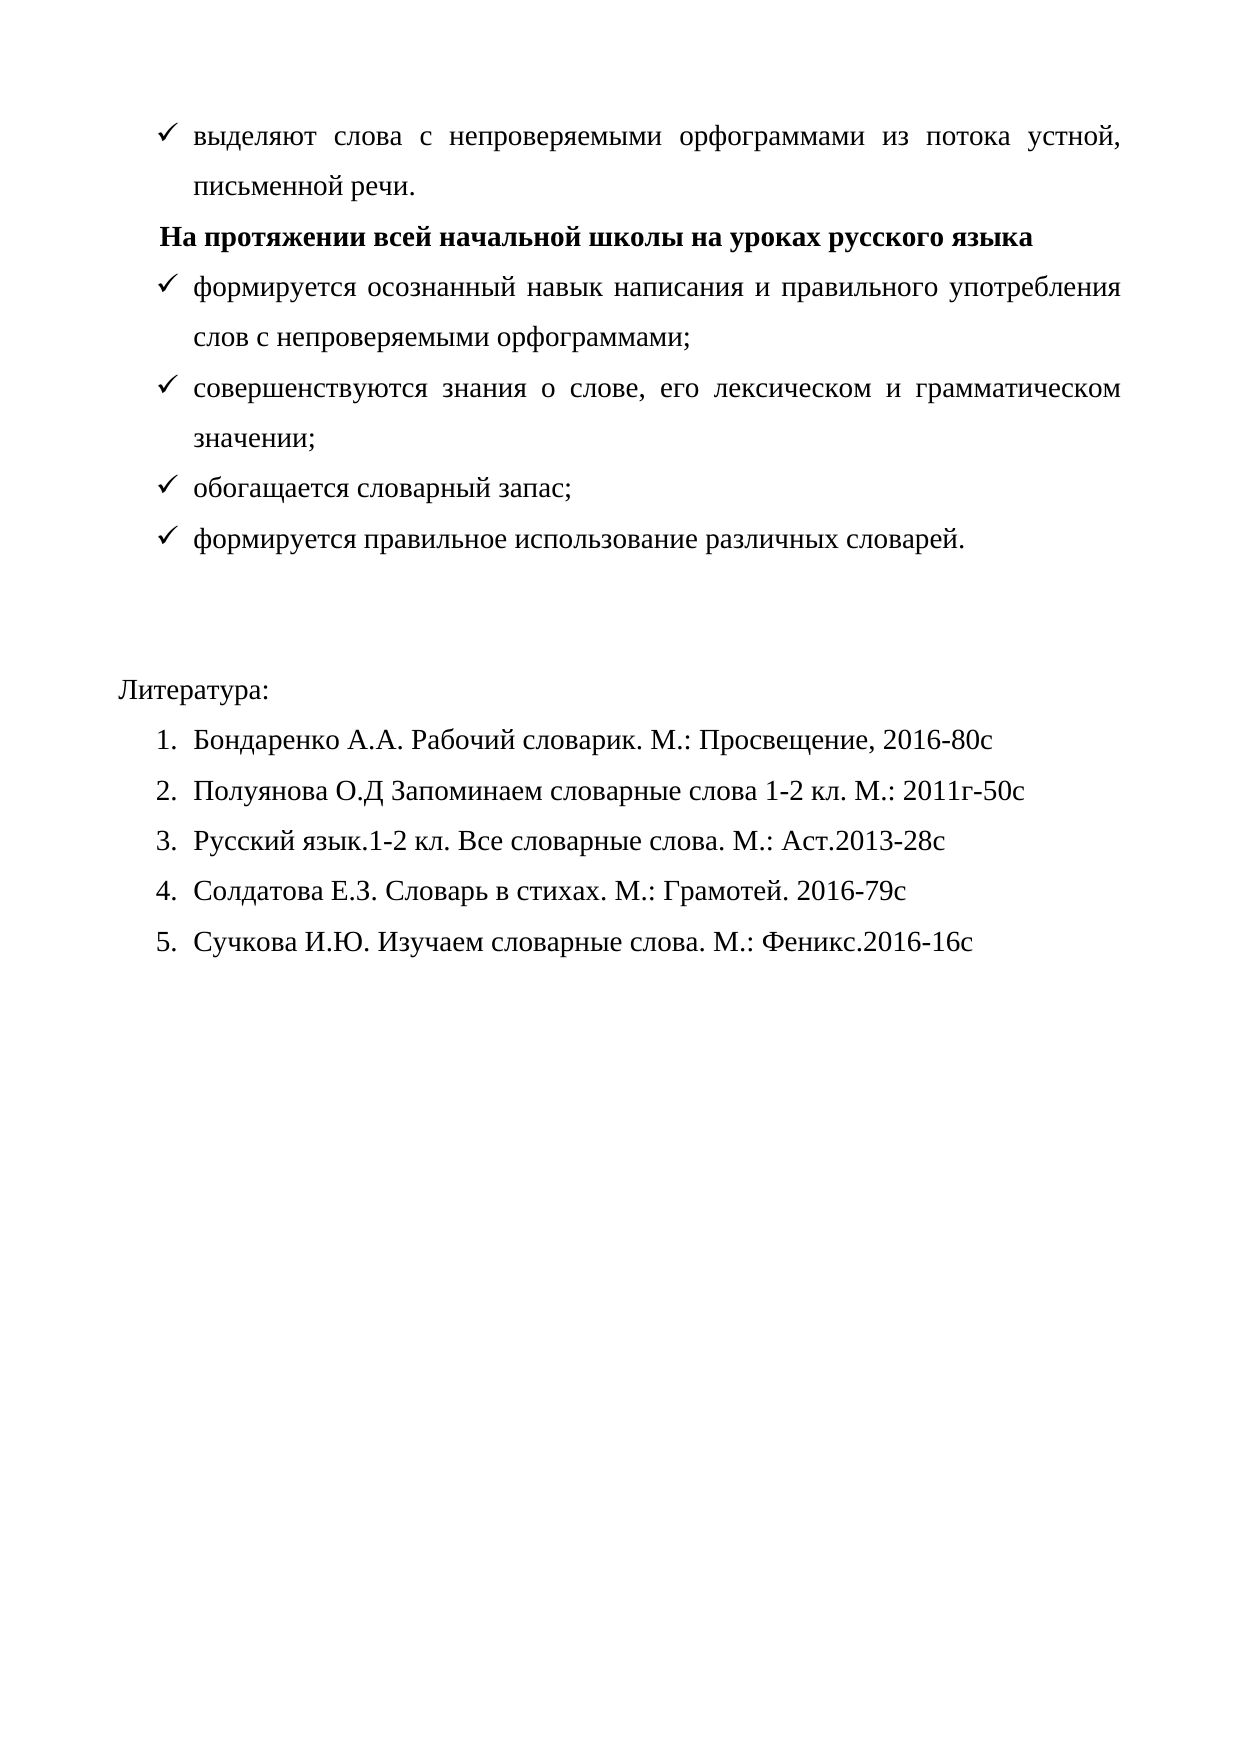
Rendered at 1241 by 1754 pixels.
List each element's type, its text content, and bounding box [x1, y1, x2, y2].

list формируется осознанный навык написания и правильного употребления слов с непроверяемыми орфограммами; [156, 269, 1122, 353]
list совершенствуются знания о слове, его лексическом и грамматическом значении; [156, 370, 1122, 454]
list Сучкова И.Ю. Изучаем словарные слова. М.: Феникс.2016-16с [156, 924, 1122, 957]
list выделяют слова с непроверяемыми орфограммами из потока устной, письменной речи. [156, 118, 1122, 202]
list Солдатова Е.З. Словарь в стихах. М.: Грамотей. 2016-79с [156, 873, 1122, 907]
text Литература: [118, 672, 1122, 706]
list обогащается словарный запас; [156, 471, 1122, 504]
text На протяжении всей начальной школы на уроках русского языка [88, 219, 1122, 252]
list Бондаренко А.А. Рабочий словарик. М.: Просвещение, 2016-80с [156, 722, 1122, 756]
list Полуянова О.Д Запоминаем словарные слова 1-2 кл. М.: 2011г-50с [156, 773, 1122, 806]
list Русский язык.1-2 кл. Все словарные слова. М.: Аст.2013-28с [156, 823, 1122, 857]
list формируется правильное использование различных словарей. [156, 521, 1122, 555]
